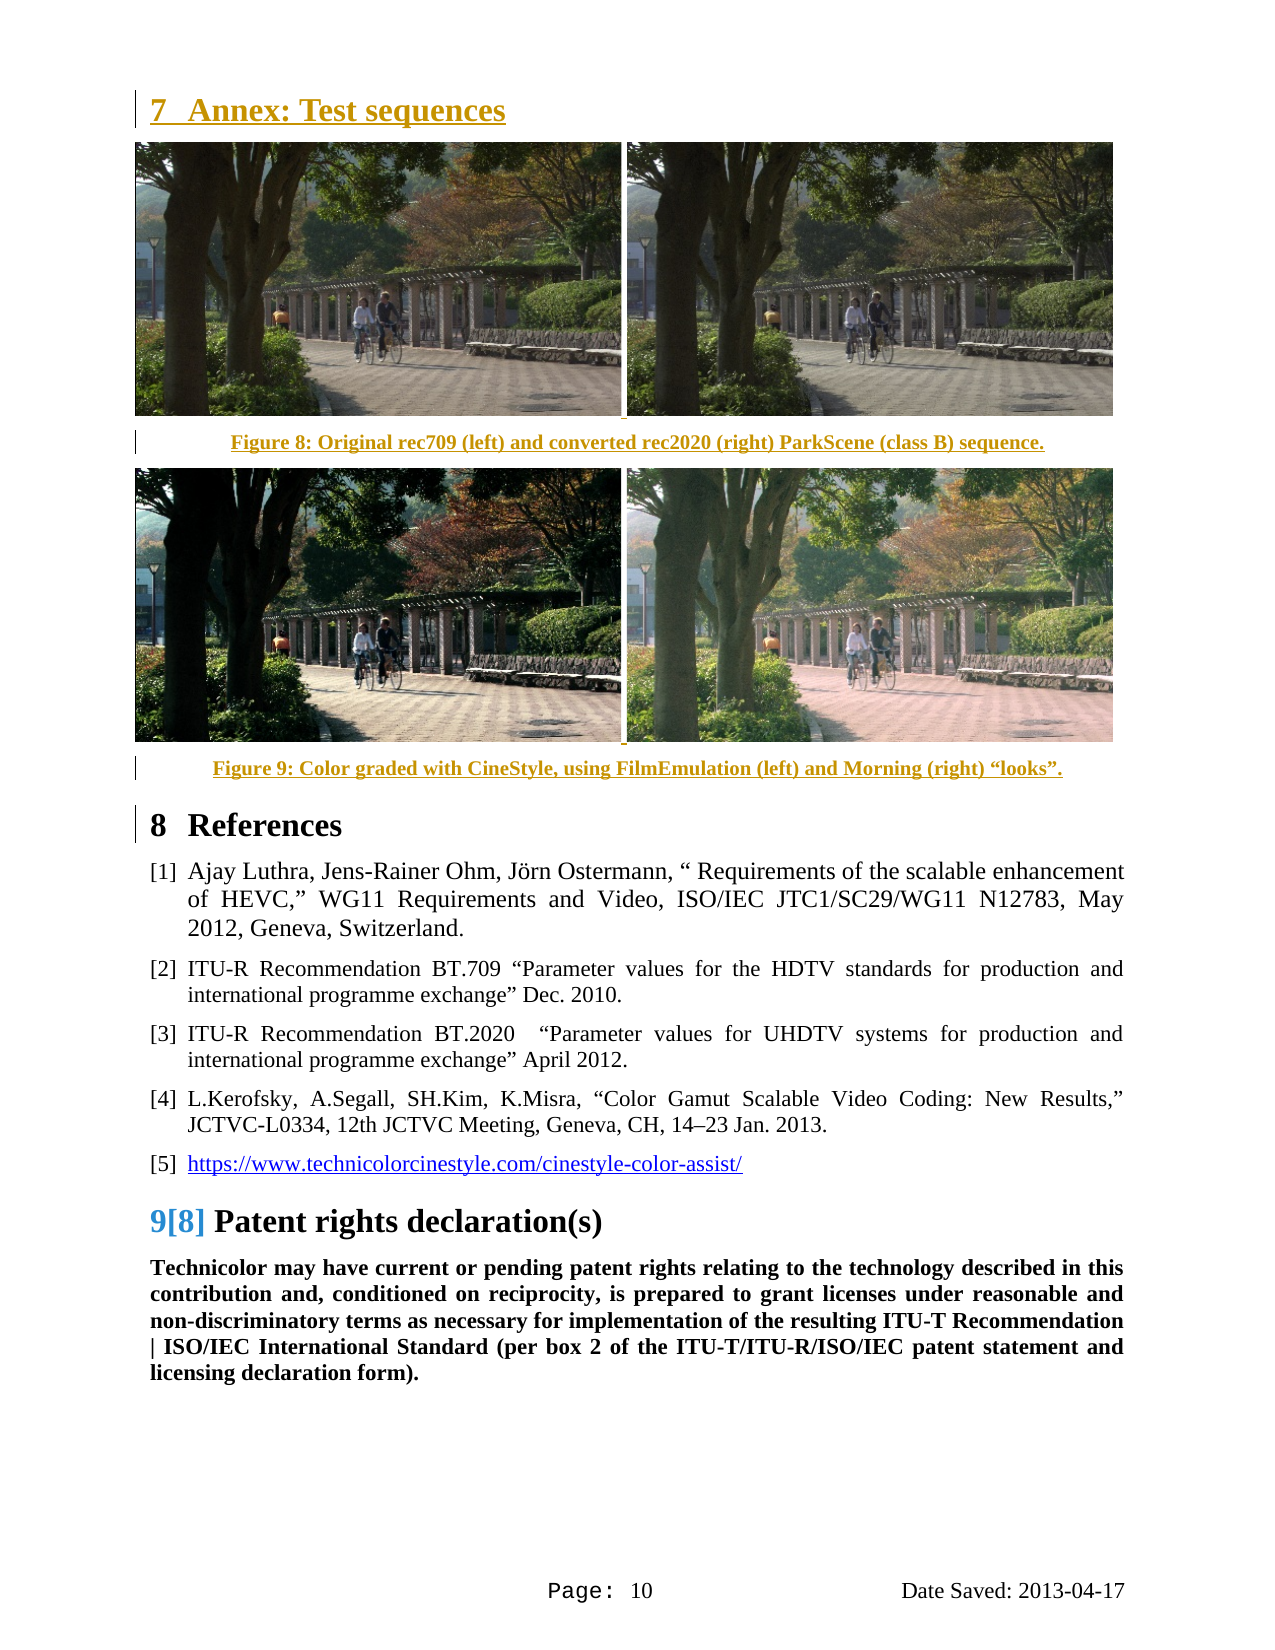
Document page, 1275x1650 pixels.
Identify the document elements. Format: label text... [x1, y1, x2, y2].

picture [626, 468, 1113, 742]
picture [136, 468, 622, 742]
list Ajay Luthra, Jens-Rainer Ohm, Jörn Ostermann, “ Requirements of the scalable enhancement of HEVC,” WG11 Requirements and Video, ISO/IEC JTC1/SC29/WG11 N12783, May 2012, Geneva, Switzerland. [150, 856, 1125, 942]
subtitle Patent rights declaration(s) [150, 1202, 1125, 1240]
list L.Kerofsky, A.Segall, SH.Kim, K.Misra, “Color Gamut Scalable Video Coding: New Results,” JCTVC-L0334, 12th JCTVC Meeting, Geneva, CH, 14–23 Jan. 2013. [150, 1085, 1125, 1138]
picture [627, 142, 1113, 416]
list https://www.technicolorcinestyle.com/cinestyle-color-assist/ [150, 1150, 1125, 1177]
picture [136, 142, 622, 416]
text Technicolor may have current or pending patent rights relating to the technology described in this contribution and, conditioned on reciprocity, is prepared to grant licenses under reasonable and non-discriminatory terms as necessary for implementation of the resulting ITU-T Recommendation | ISO/IEC International Standard (per box 2 of the ITU-T/ITU-R/ISO/IEC patent statement and licensing declaration form). [150, 1254, 1125, 1386]
list ITU-R Recommendation BT.2020 “Parameter values for UHDTV systems for production and international programme exchange” April 2012. [150, 1020, 1125, 1072]
subtitle References [150, 805, 1125, 843]
list ITU-R Recommendation BT.709 “Parameter values for the HDTV standards for production and international programme exchange” Dec. 2010. [150, 954, 1125, 1007]
